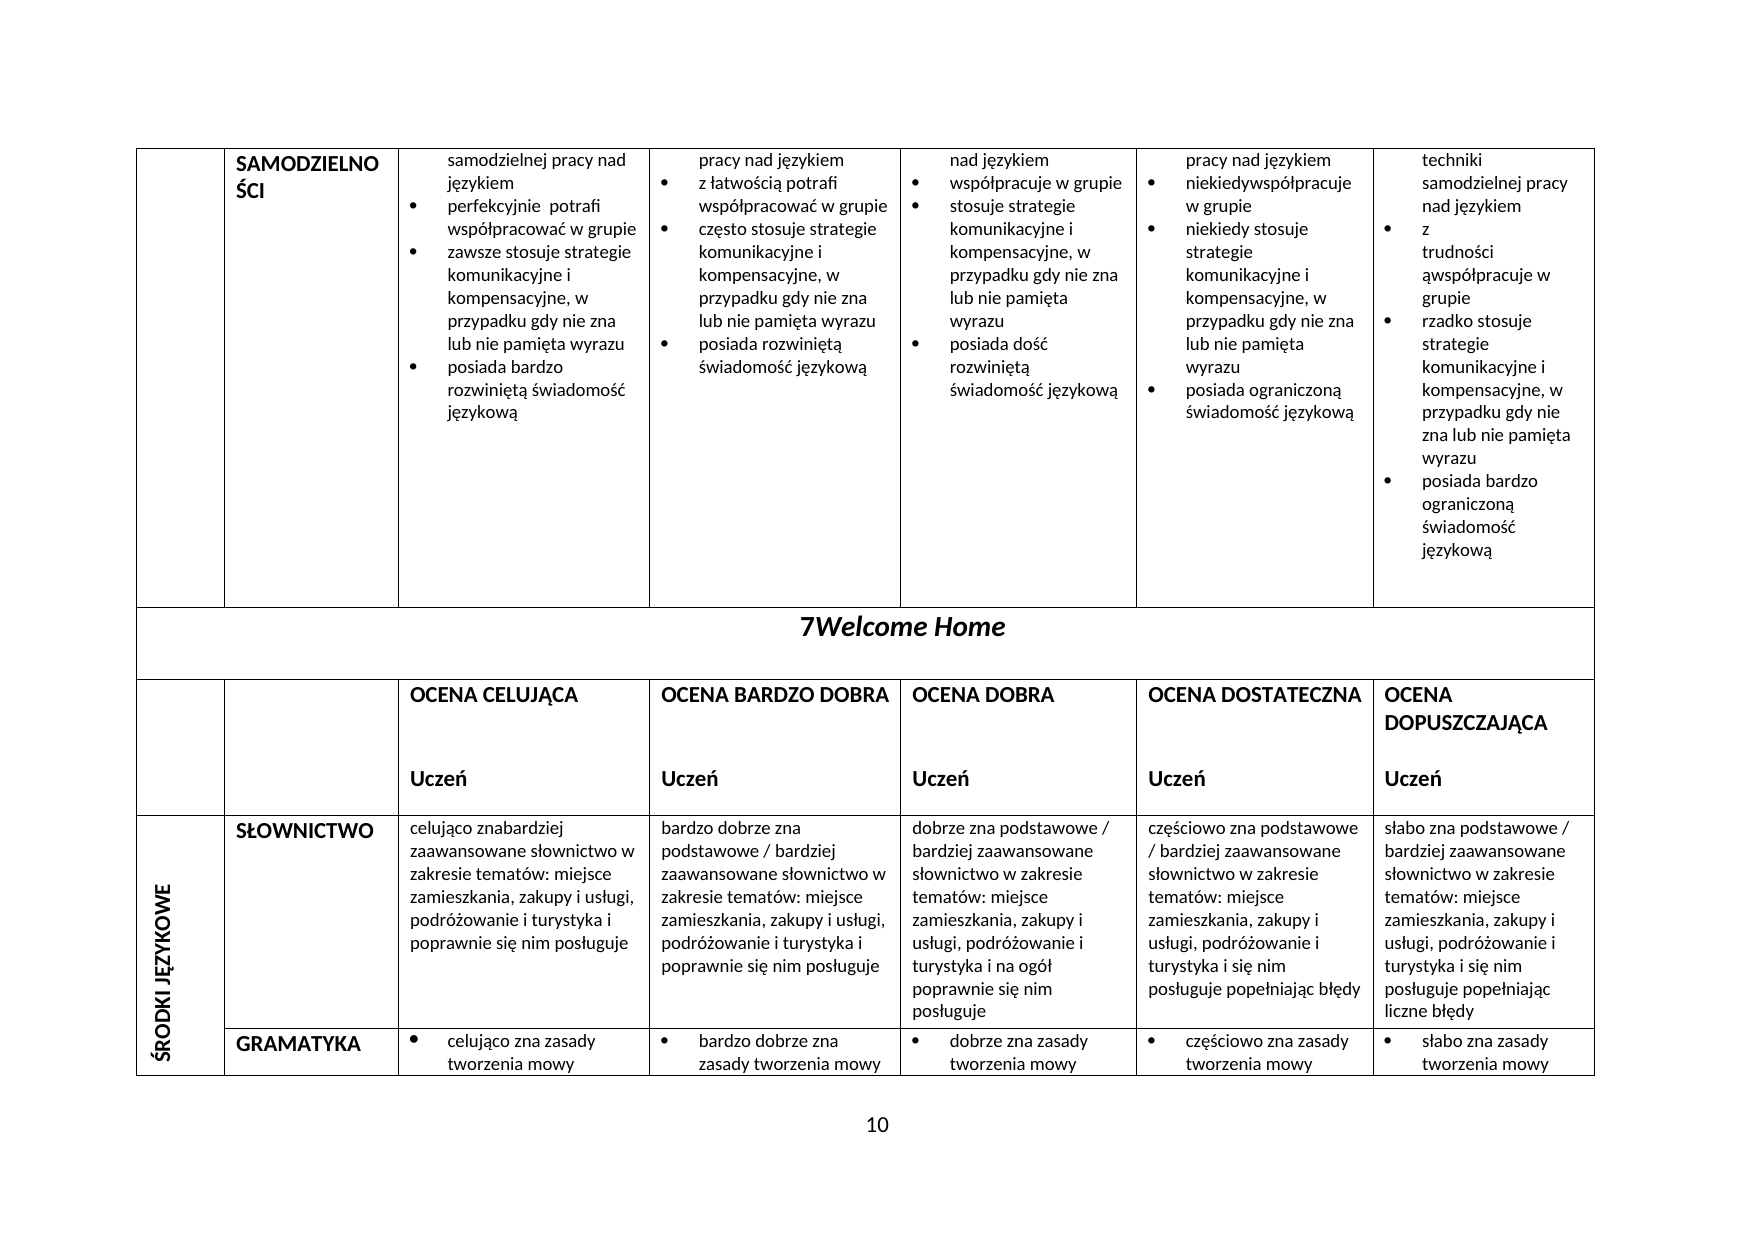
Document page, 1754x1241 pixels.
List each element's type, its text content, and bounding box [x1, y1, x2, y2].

table_cell GRAMATYKA [225, 1029, 398, 1075]
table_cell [901, 1029, 1136, 1075]
table_cell 7Welcome Home [137, 608, 1594, 679]
table_cell SŁOWNICTWO [225, 816, 398, 1028]
table_cell dobrze zna podstawowe / bardziej zaawansowane słownictwo w zakresie tematów: miejsce zamieszkania, zakupy i usługi, podróżowanie i turystyka i na ogół poprawnie się nim posługuje [901, 816, 1136, 1028]
table_cell ŚRODKI JĘZYKOWE [137, 816, 224, 1075]
table_cell [137, 680, 224, 815]
table_cell bardzo dobrze zna podstawowe / bardziej zaawansowane słownictwo w zakresie tematów: miejsce zamieszkania, zakupy i usługi, podróżowanie i turystyka i poprawnie się nim posługuje [650, 816, 900, 1028]
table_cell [650, 1029, 900, 1075]
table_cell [650, 149, 900, 607]
table_cell [225, 680, 398, 815]
table_cell OCENA DOBRA Uczeń [901, 680, 1136, 815]
table_cell częściowo zna podstawowe / bardziej zaawansowane słownictwo w zakresie tematów: miejsce zamieszkania, zakupy i usługi, podróżowanie i turystyka i się nim posługuje popełniając błędy [1137, 816, 1373, 1028]
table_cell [225, 149, 398, 607]
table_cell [399, 1029, 649, 1075]
table_cell OCENA BARDZO DOBRA Uczeń [650, 680, 900, 815]
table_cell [399, 149, 649, 607]
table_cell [1374, 1029, 1594, 1075]
table_cell słabo zna podstawowe / bardziej zaawansowane słownictwo w zakresie tematów: miejsce zamieszkania, zakupy i usługi, podróżowanie i turystyka i się nim posługuje popełniając liczne błędy [1374, 816, 1594, 1028]
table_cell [1137, 1029, 1373, 1075]
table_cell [1137, 149, 1373, 607]
table_cell OCENA DOSTATECZNA Uczeń [1137, 680, 1373, 815]
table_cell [1374, 149, 1594, 607]
table_cell celująco znabardziej zaawansowane słownictwo w zakresie tematów: miejsce zamieszkania, zakupy i usługi, podróżowanie i turystyka i poprawnie się nim posługuje [399, 816, 649, 1028]
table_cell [901, 149, 1136, 607]
table_cell OCENA DOPUSZCZAJĄCA Uczeń [1374, 680, 1594, 815]
table_cell OCENA CELUJĄCA Uczeń [399, 680, 649, 815]
